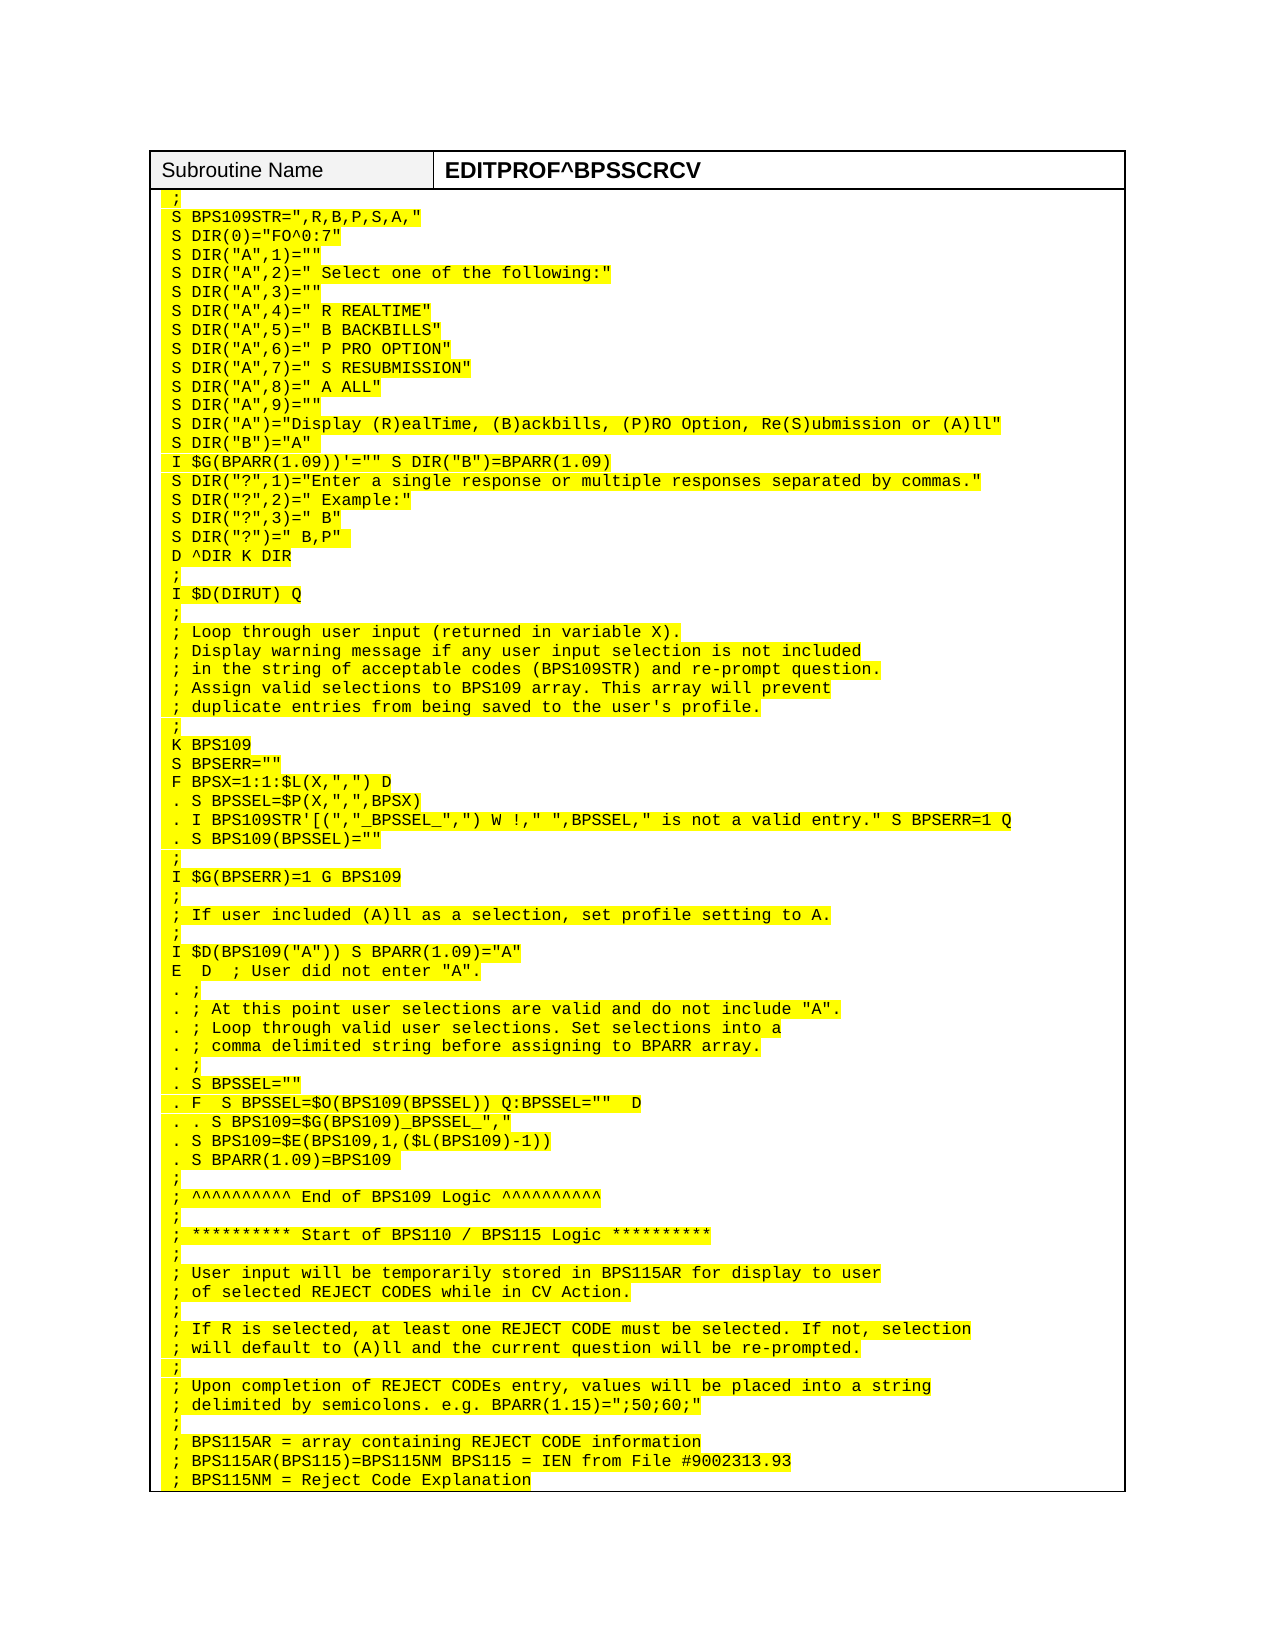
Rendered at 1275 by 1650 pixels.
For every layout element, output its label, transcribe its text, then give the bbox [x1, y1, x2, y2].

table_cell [151, 190, 1124, 1491]
table_header EDITPROF^BPSSCRCV [434, 152, 1124, 188]
table_header Subroutine Name [151, 152, 433, 188]
